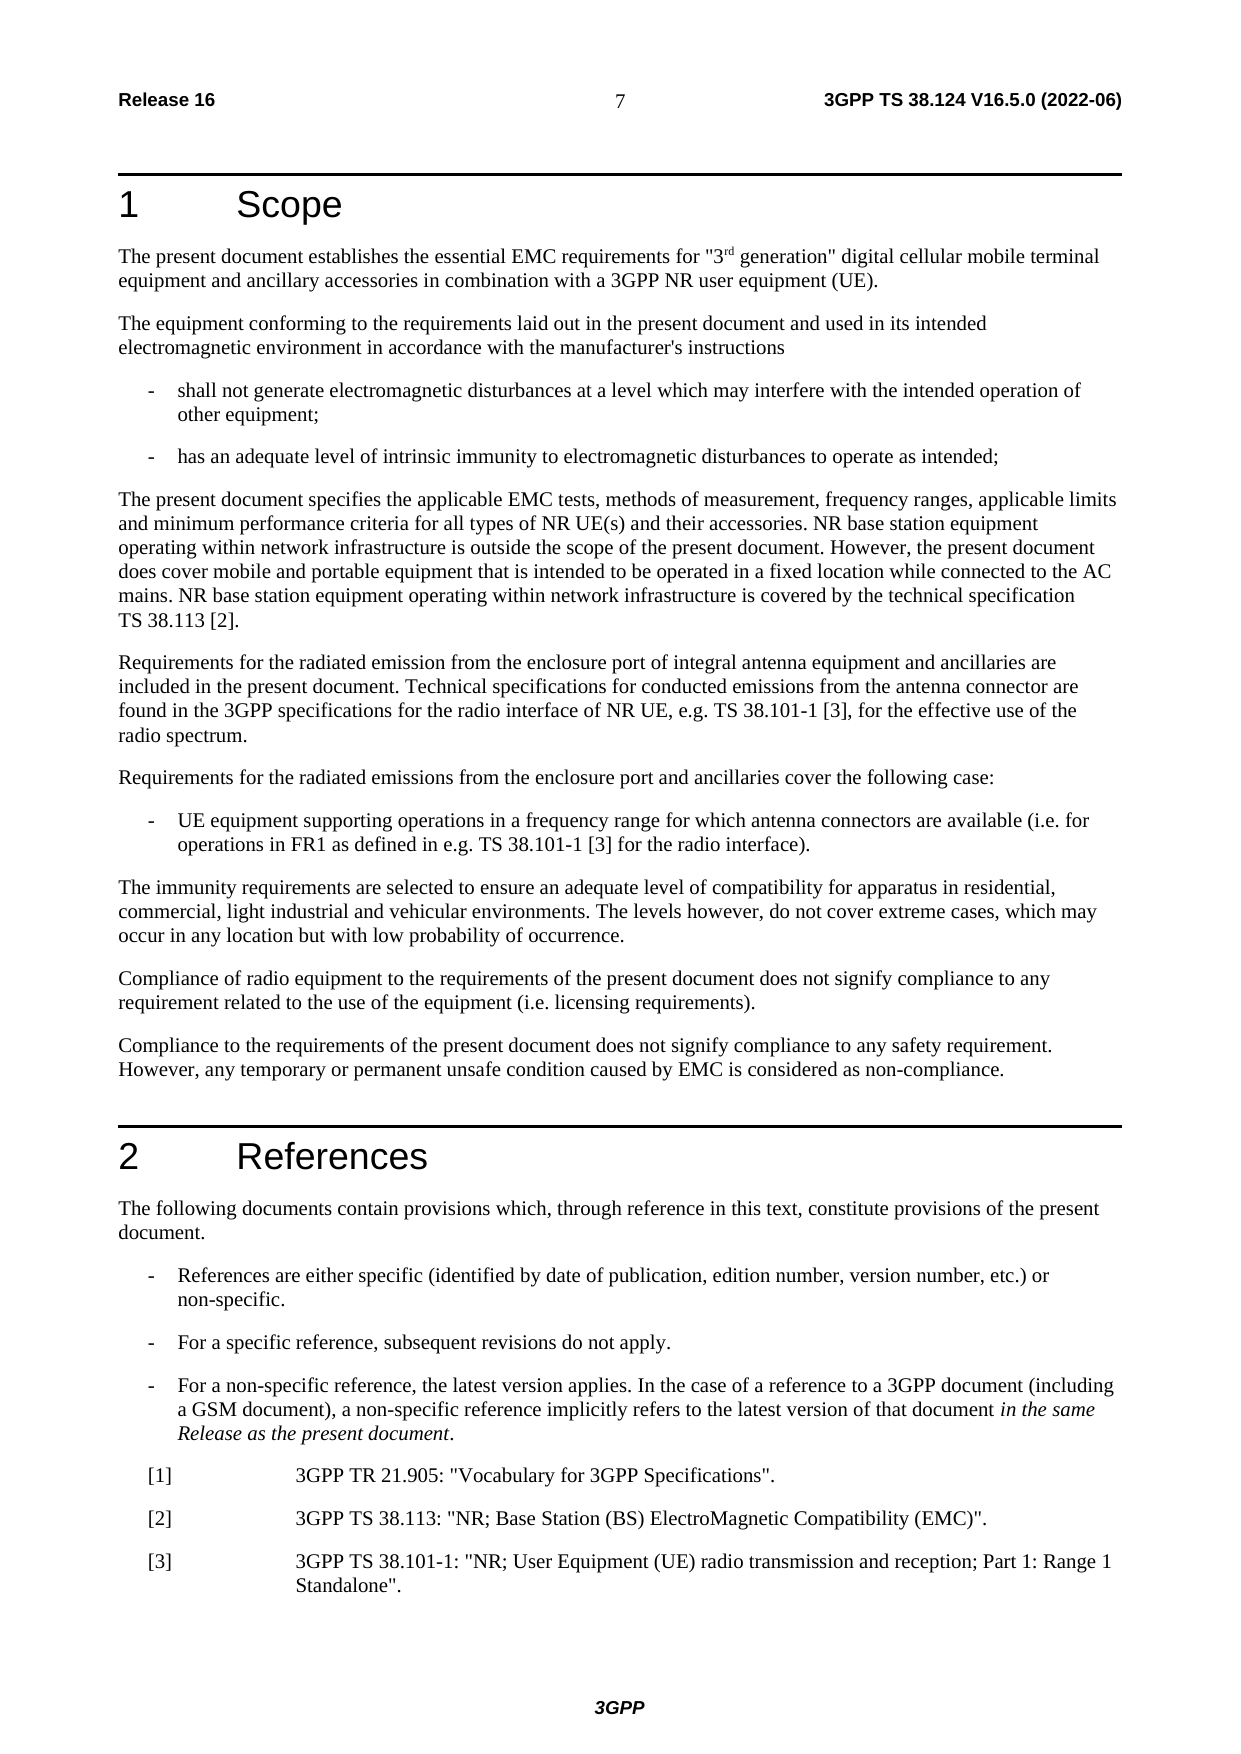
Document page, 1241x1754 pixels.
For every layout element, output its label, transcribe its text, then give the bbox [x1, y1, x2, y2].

text - shall not generate electromagnetic disturbances at a level which may interfere with the intended operation of other equipment; [148, 377, 1122, 426]
subtitle 1 Scope [118, 176, 1122, 225]
text [2] 3GPP TS 38.113: "NR; Base Station (BS) ElectroMagnetic Compatibility (EMC)". [148, 1506, 1122, 1530]
text - For a specific reference, subsequent revisions do not apply. [148, 1330, 1122, 1354]
text The immunity requirements are selected to ensure an adequate level of compatibility for apparatus in residential, commercial, light industrial and vehicular environments. The levels however, do not cover extreme cases, which may occur in any location but with low probability of occurrence. [118, 875, 1122, 947]
text The equipment conforming to the requirements laid out in the present document and used in its intended electromagnetic environment in accordance with the manufacturer's instructions [118, 311, 1122, 359]
text Compliance to the requirements of the present document does not signify compliance to any safety requirement. However, any temporary or permanent unsafe condition caused by EMC is considered as non-compliance. [118, 1033, 1122, 1081]
text The present document establishes the essential EMC requirements for "3rd generation" digital cellular mobile terminal equipment and ancillary accessories in combination with a 3GPP NR user equipment (UE). [118, 244, 1122, 292]
text - has an adequate level of intrinsic immunity to electromagnetic disturbances to operate as intended; [148, 444, 1122, 468]
text Requirements for the radiated emission from the enclosure port of integral antenna equipment and ancillaries are included in the present document. Technical specifications for conducted emissions from the antenna connector are found in the 3GPP specifications for the radio interface of NR UE, e.g. TS 38.101-1 [3], for the effective use of the radio spectrum. [118, 650, 1122, 747]
text - For a non-specific reference, the latest version applies. In the case of a reference to a 3GPP document (including a GSM document), a non-specific reference implicitly refers to the latest version of that document in the same Release as the present document. [148, 1372, 1122, 1445]
text - UE equipment supporting operations in a frequency range for which antenna connectors are available (i.e. for operations in FR1 as defined in e.g. TS 38.101-1 [3] for the radio interface). [148, 808, 1122, 856]
subtitle 2 References [118, 1128, 1122, 1177]
text [1] 3GPP TR 21.905: "Vocabulary for 3GPP Specifications". [148, 1463, 1122, 1487]
text - References are either specific (identified by date of publication, edition number, version number, etc.) or non-specific. [148, 1263, 1122, 1311]
text The present document specifies the applicable EMC tests, methods of measurement, frequency ranges, applicable limits and minimum performance criteria for all types of NR UE(s) and their accessories. NR base station equipment operating within network infrastructure is outside the scope of the present document. However, the present document does cover mobile and portable equipment that is intended to be operated in a fixed location while connected to the AC mains. NR base station equipment operating within network infrastructure is covered by the technical specification TS 38.113 [2]. [118, 487, 1122, 632]
text Requirements for the radiated emissions from the enclosure port and ancillaries cover the following case: [118, 765, 1122, 789]
text The following documents contain provisions which, through reference in this text, constitute provisions of the present document. [118, 1196, 1122, 1244]
text [3] 3GPP TS 38.101-1: "NR; User Equipment (UE) radio transmission and reception; Part 1: Range 1 Standalone". [148, 1549, 1122, 1597]
text Compliance of radio equipment to the requirements of the present document does not signify compliance to any requirement related to the use of the equipment (i.e. licensing requirements). [118, 966, 1122, 1014]
